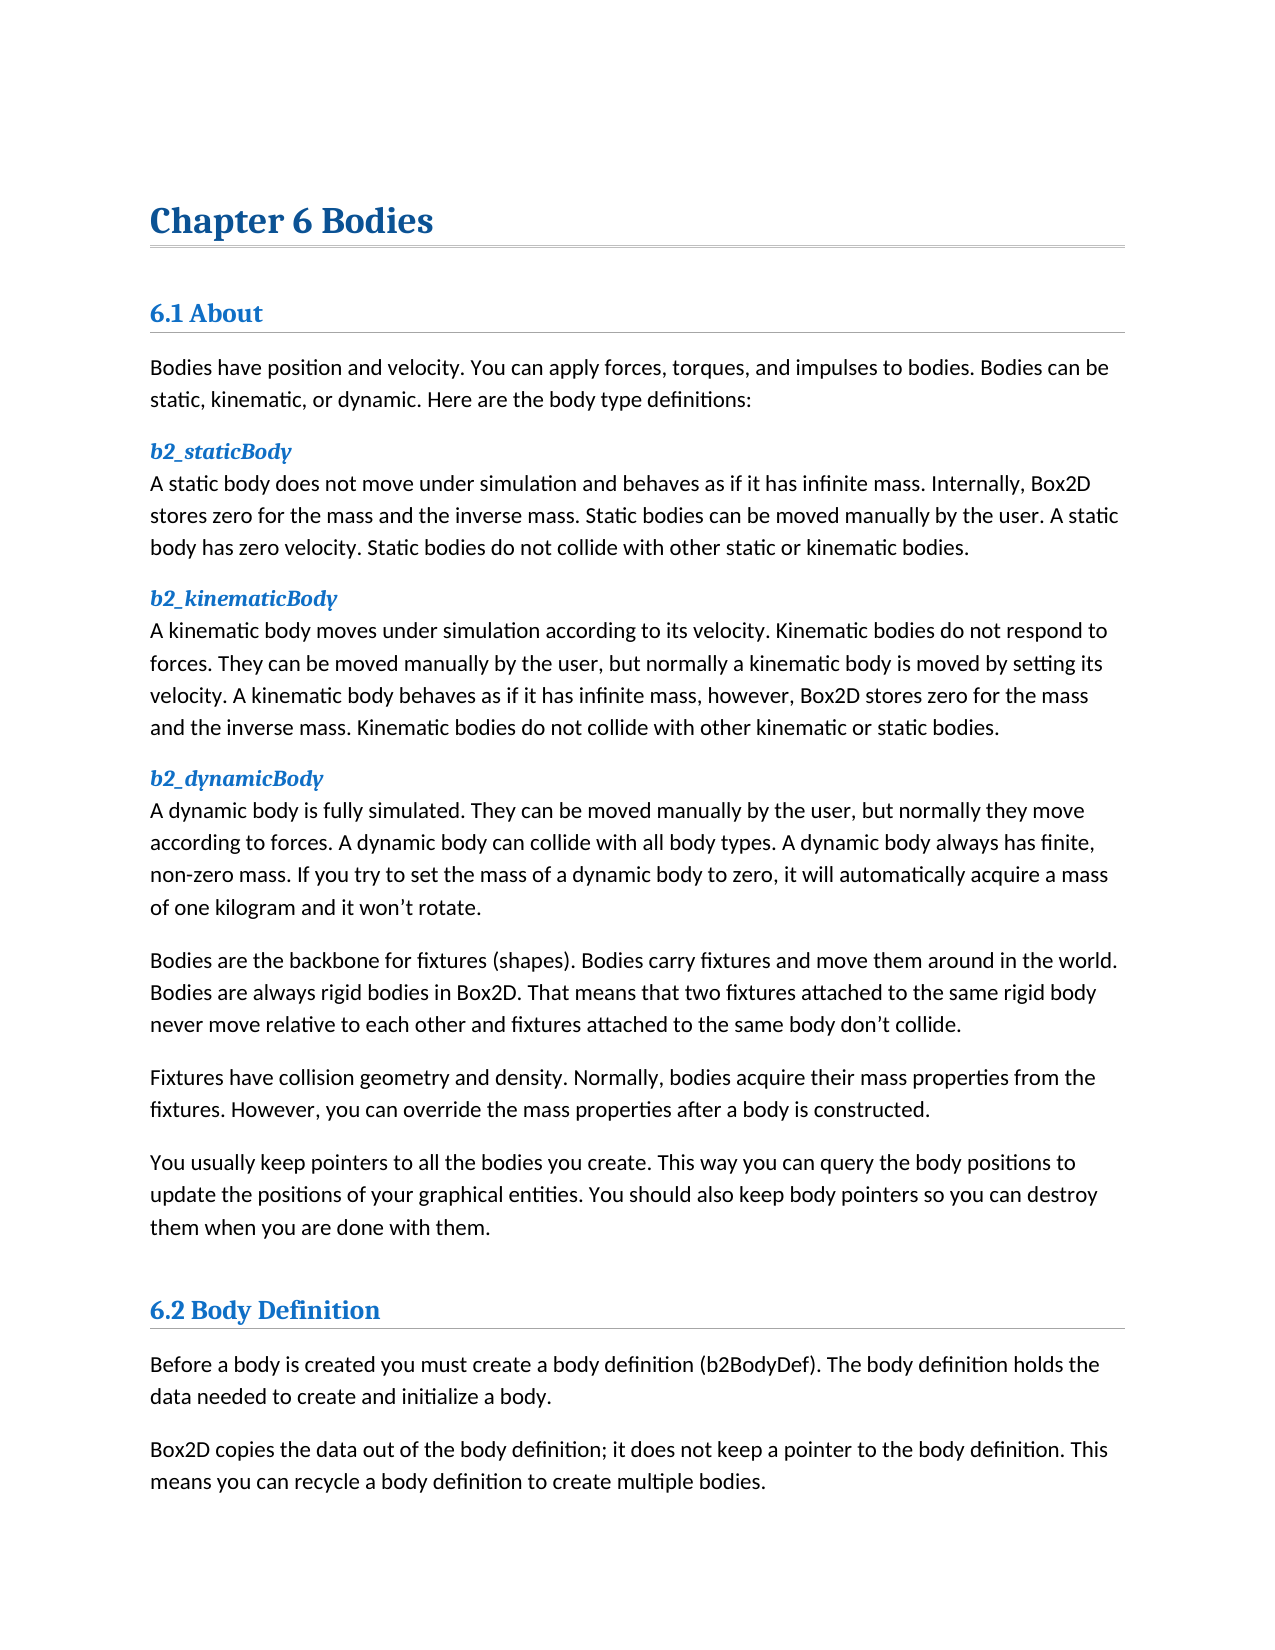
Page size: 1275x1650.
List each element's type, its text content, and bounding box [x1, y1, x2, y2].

text A kinematic body moves under simulation according to its velocity. Kinematic bodies do not respond to forces. They can be moved manually by the user, but normally a kinematic body is moved by setting its velocity. A kinematic body behaves as if it has infinite mass, however, Box2D stores zero for the mass and the inverse mass. Kinematic bodies do not collide with other kinematic or static bodies. [150, 616, 1125, 741]
text Before a body is created you must create a body definition (b2BodyDef). The body definition holds the data needed to create and initialize a body. [150, 1350, 1125, 1410]
subtitle b2_staticBody [150, 439, 1125, 465]
subtitle Body Definition [150, 1295, 1125, 1328]
text A static body does not move under simulation and behaves as if it has infinite mass. Internally, Box2D stores zero for the mass and the inverse mass. Static bodies can be moved manually by the user. A static body has zero velocity. Static bodies do not collide with other static or kinematic bodies. [150, 469, 1125, 561]
text Bodies have position and velocity. You can apply forces, torques, and impulses to bodies. Bodies can be static, kinematic, or dynamic. Here are the body type definitions: [150, 353, 1125, 414]
text A dynamic body is fully simulated. They can be moved manually by the user, but normally they move according to forces. A dynamic body can collide with all body types. A dynamic body always has finite, non-zero mass. If you try to set the mass of a dynamic body to zero, it will automatically acquire a mass of one kilogram and it won’t rotate. [150, 796, 1125, 921]
subtitle b2_kinematicBody [150, 586, 1125, 613]
subtitle b2_dynamicBody [150, 766, 1125, 792]
text You usually keep pointers to all the bodies you create. This way you can query the body positions to update the positions of your graphical entities. You should also keep body pointers so you can destroy them when you are done with them. [150, 1148, 1125, 1241]
text Fixtures have collision geometry and density. Normally, bodies acquire their mass properties from the fixtures. However, you can override the mass properties after a body is constructed. [150, 1063, 1125, 1123]
subtitle About [150, 298, 1125, 332]
subtitle Bodies [150, 200, 1125, 245]
text Box2D copies the data out of the body definition; it does not keep a pointer to the body definition. This means you can recycle a body definition to create multiple bodies. [150, 1435, 1125, 1496]
text Bodies are the backbone for fixtures (shapes). Bodies carry fixtures and move them around in the world. Bodies are always rigid bodies in Box2D. That means that two fixtures attached to the same rigid body never move relative to each other and fixtures attached to the same body don’t collide. [150, 946, 1125, 1038]
